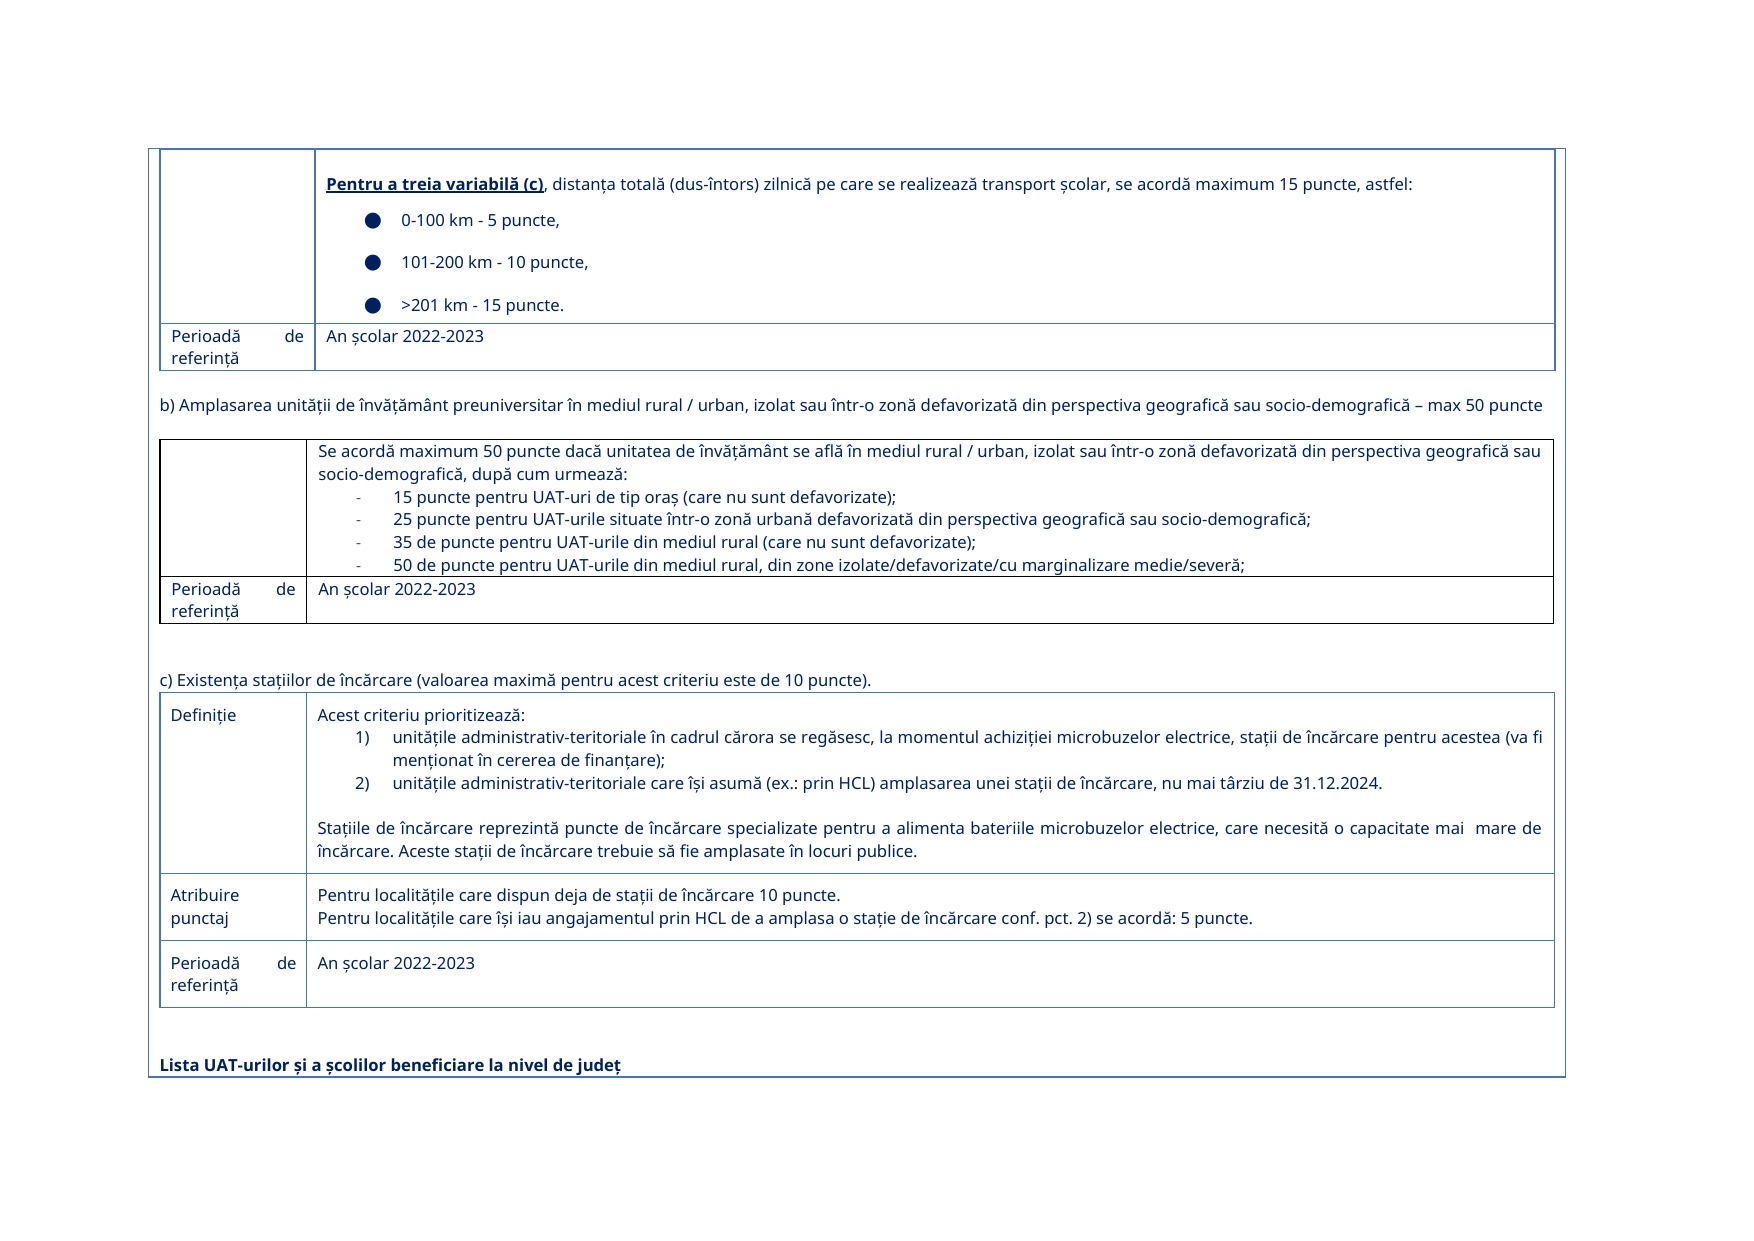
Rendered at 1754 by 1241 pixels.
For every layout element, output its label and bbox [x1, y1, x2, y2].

table_cell [149, 149, 1565, 1076]
